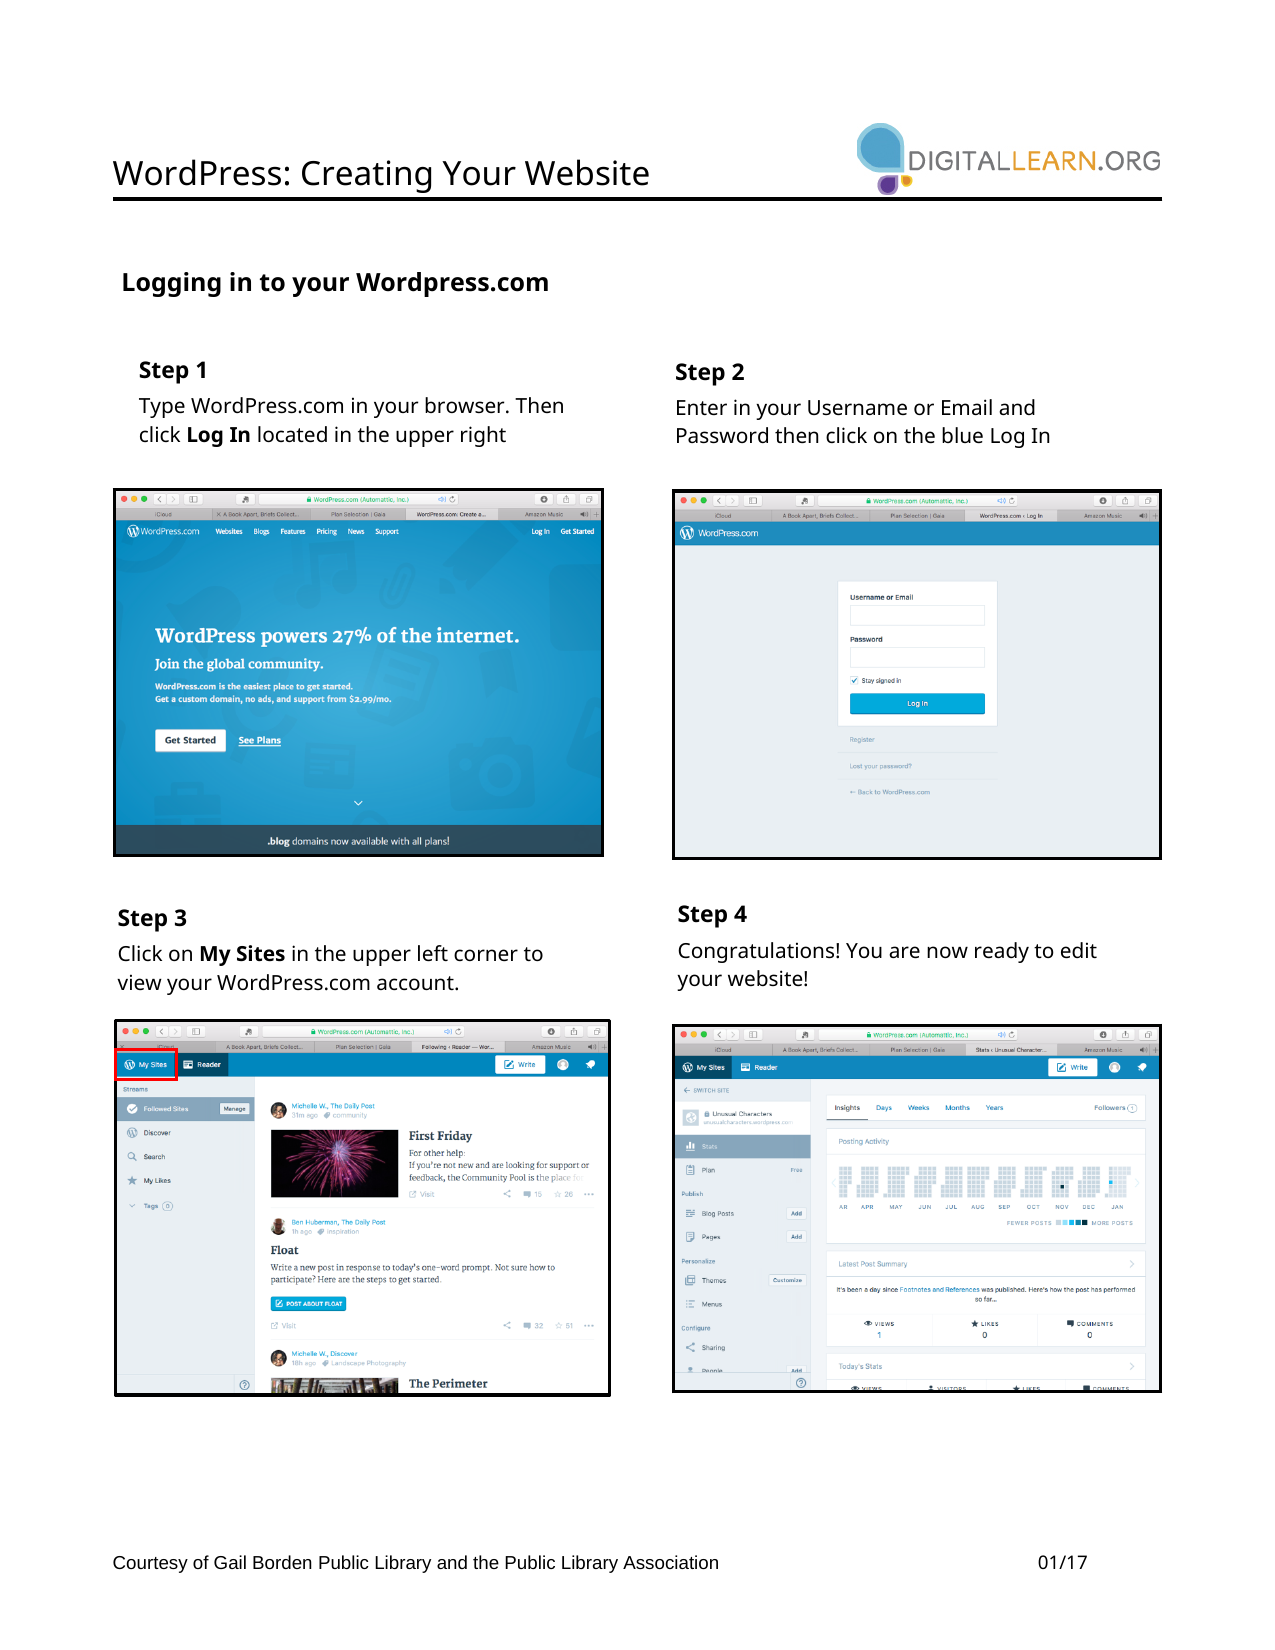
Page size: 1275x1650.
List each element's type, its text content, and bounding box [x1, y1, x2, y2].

picture [683, 1065, 692, 1071]
picture [116, 491, 601, 854]
picture [128, 527, 139, 536]
picture [117, 1022, 608, 1052]
picture [496, 1056, 545, 1073]
picture [1049, 1059, 1097, 1076]
picture [1110, 1062, 1120, 1072]
picture [117, 1077, 608, 1393]
picture [184, 1061, 192, 1068]
text WordPress: Creating Your Website [112, 150, 1162, 201]
picture [742, 1064, 749, 1070]
picture [675, 1027, 1159, 1055]
picture [533, 530, 542, 535]
picture [558, 1060, 568, 1070]
picture [675, 493, 1159, 857]
picture [1139, 1064, 1146, 1070]
picture [857, 123, 1160, 195]
picture [675, 1080, 1159, 1390]
